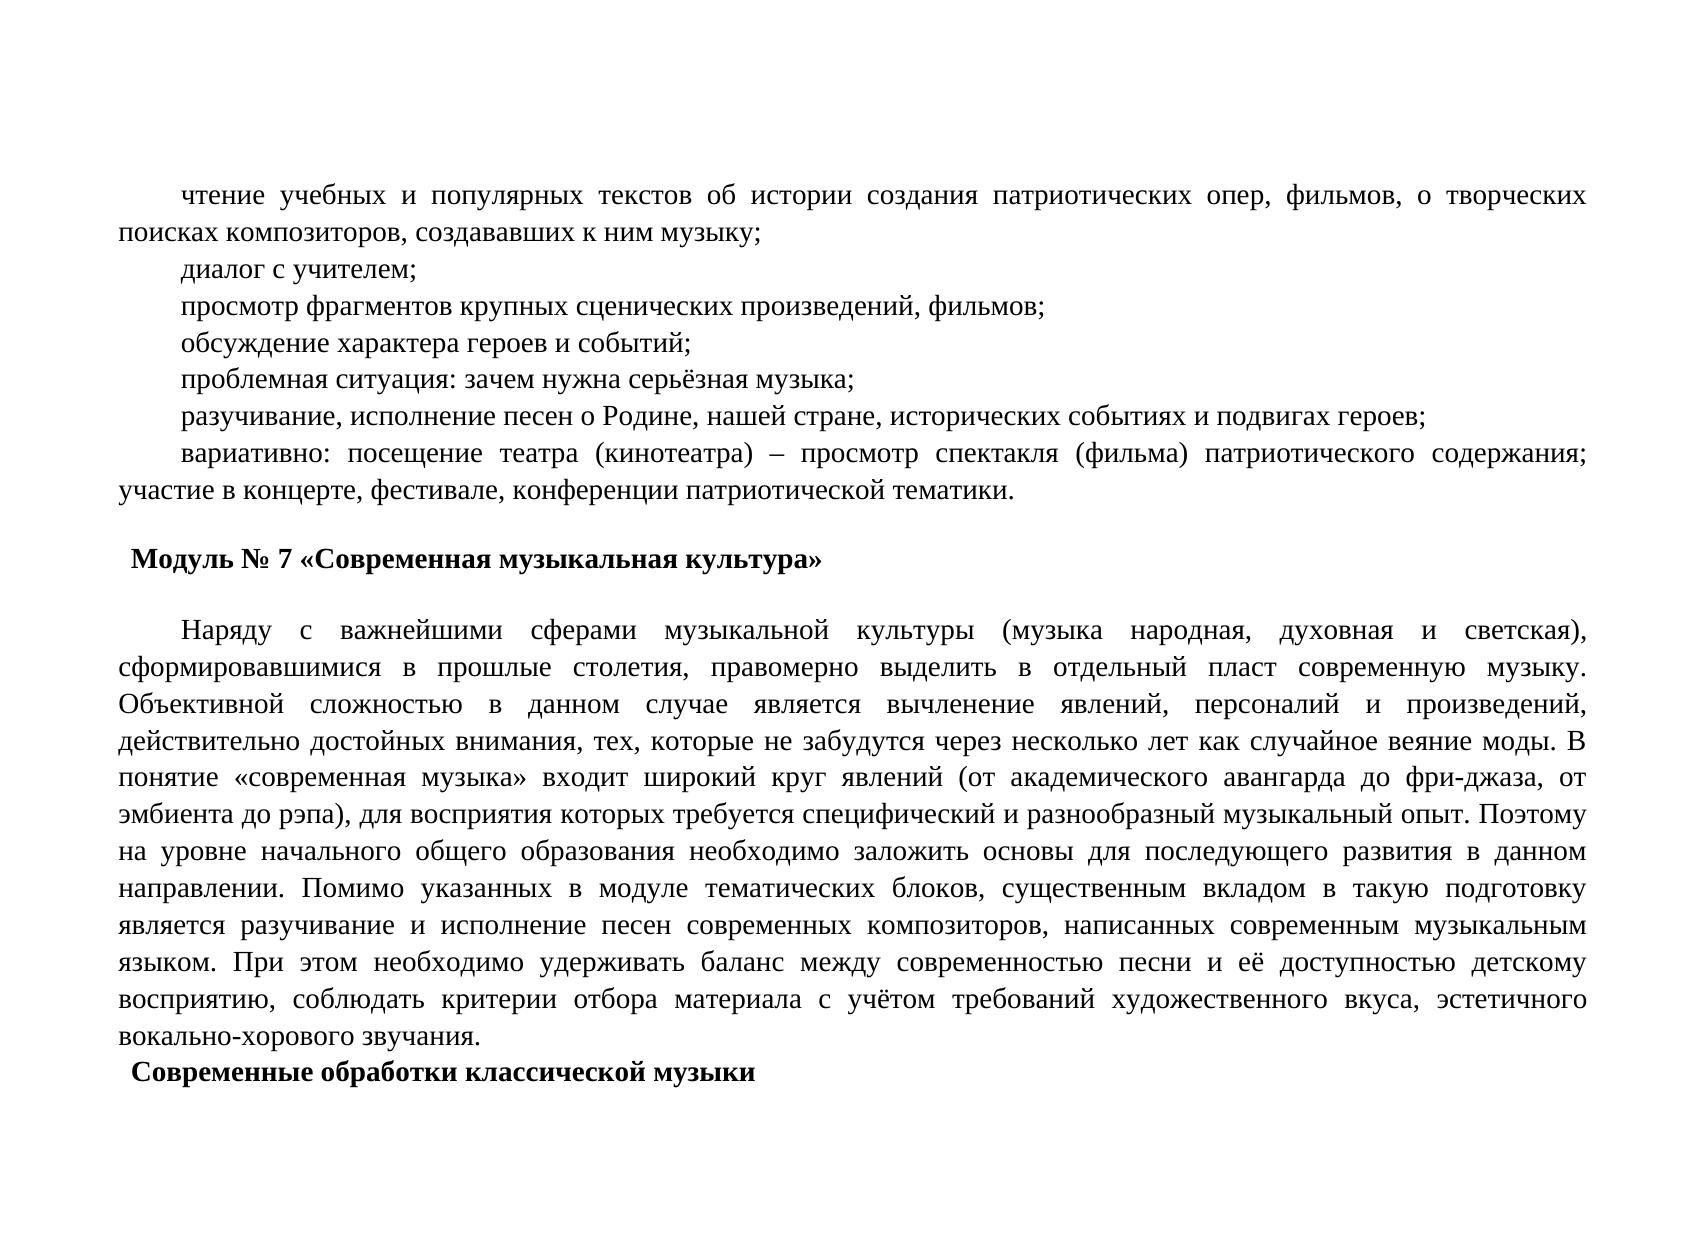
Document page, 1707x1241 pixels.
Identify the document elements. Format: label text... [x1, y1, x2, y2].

text Современные обработки классической музыки [131, 1054, 1588, 1088]
text чтение учебных и популярных текстов об истории создания патриотических опер, фильмов, о творческих поисках композиторов, создававших к ним музыку; [118, 177, 1588, 248]
text Наряду с важнейшими сферами музыкальной культуры (музыка народная, духовная и светская), сформировавшимися в прошлые столетия, правомерно выделить в отдельный пласт современную музыку. Объективной сложностью в данном случае является вычленение явлений, персоналий и произведений, действительно достойных внимания, тех, которые не забудутся через несколько лет как случайное веяние моды. В понятие «современная музыка» входит широкий круг явлений (от академического авангарда до фри-джаза, от эмбиента до рэпа), для восприятия которых требуется специфический и разнообразный музыкальный опыт. Поэтому на уровне начального общего образования необходимо заложить основы для последующего развития в данном направлении. Помимо указанных в модуле тематических блоков, существенным вкладом в такую подготовку является разучивание и исполнение песен современных композиторов, написанных современным музыкальным языком. При этом необходимо удерживать баланс между современностью песни и её доступностью детскому восприятию, соблюдать критерии отбора материала с учётом требований художественного вкуса, эстетичного вокально-хорового звучания. [118, 612, 1588, 1051]
text Модуль № 7 «Современная музыкальная культура» [131, 541, 1588, 575]
text диалог с учителем; [118, 251, 1588, 284]
text обсуждение характера героев и событий; [118, 325, 1588, 358]
text проблемная ситуация: зачем нужна серьёзная музыка; [118, 362, 1588, 395]
text вариативно: посещение театра (кинотеатра) – просмотр спектакля (фильма) патриотического содержания; участие в концерте, фестивале, конференции патриотической тематики. [118, 435, 1588, 506]
text разучивание, исполнение песен о Родине, нашей стране, исторических событиях и подвигах героев; [118, 398, 1588, 432]
text просмотр фрагментов крупных сценических произведений, фильмов; [118, 288, 1588, 321]
